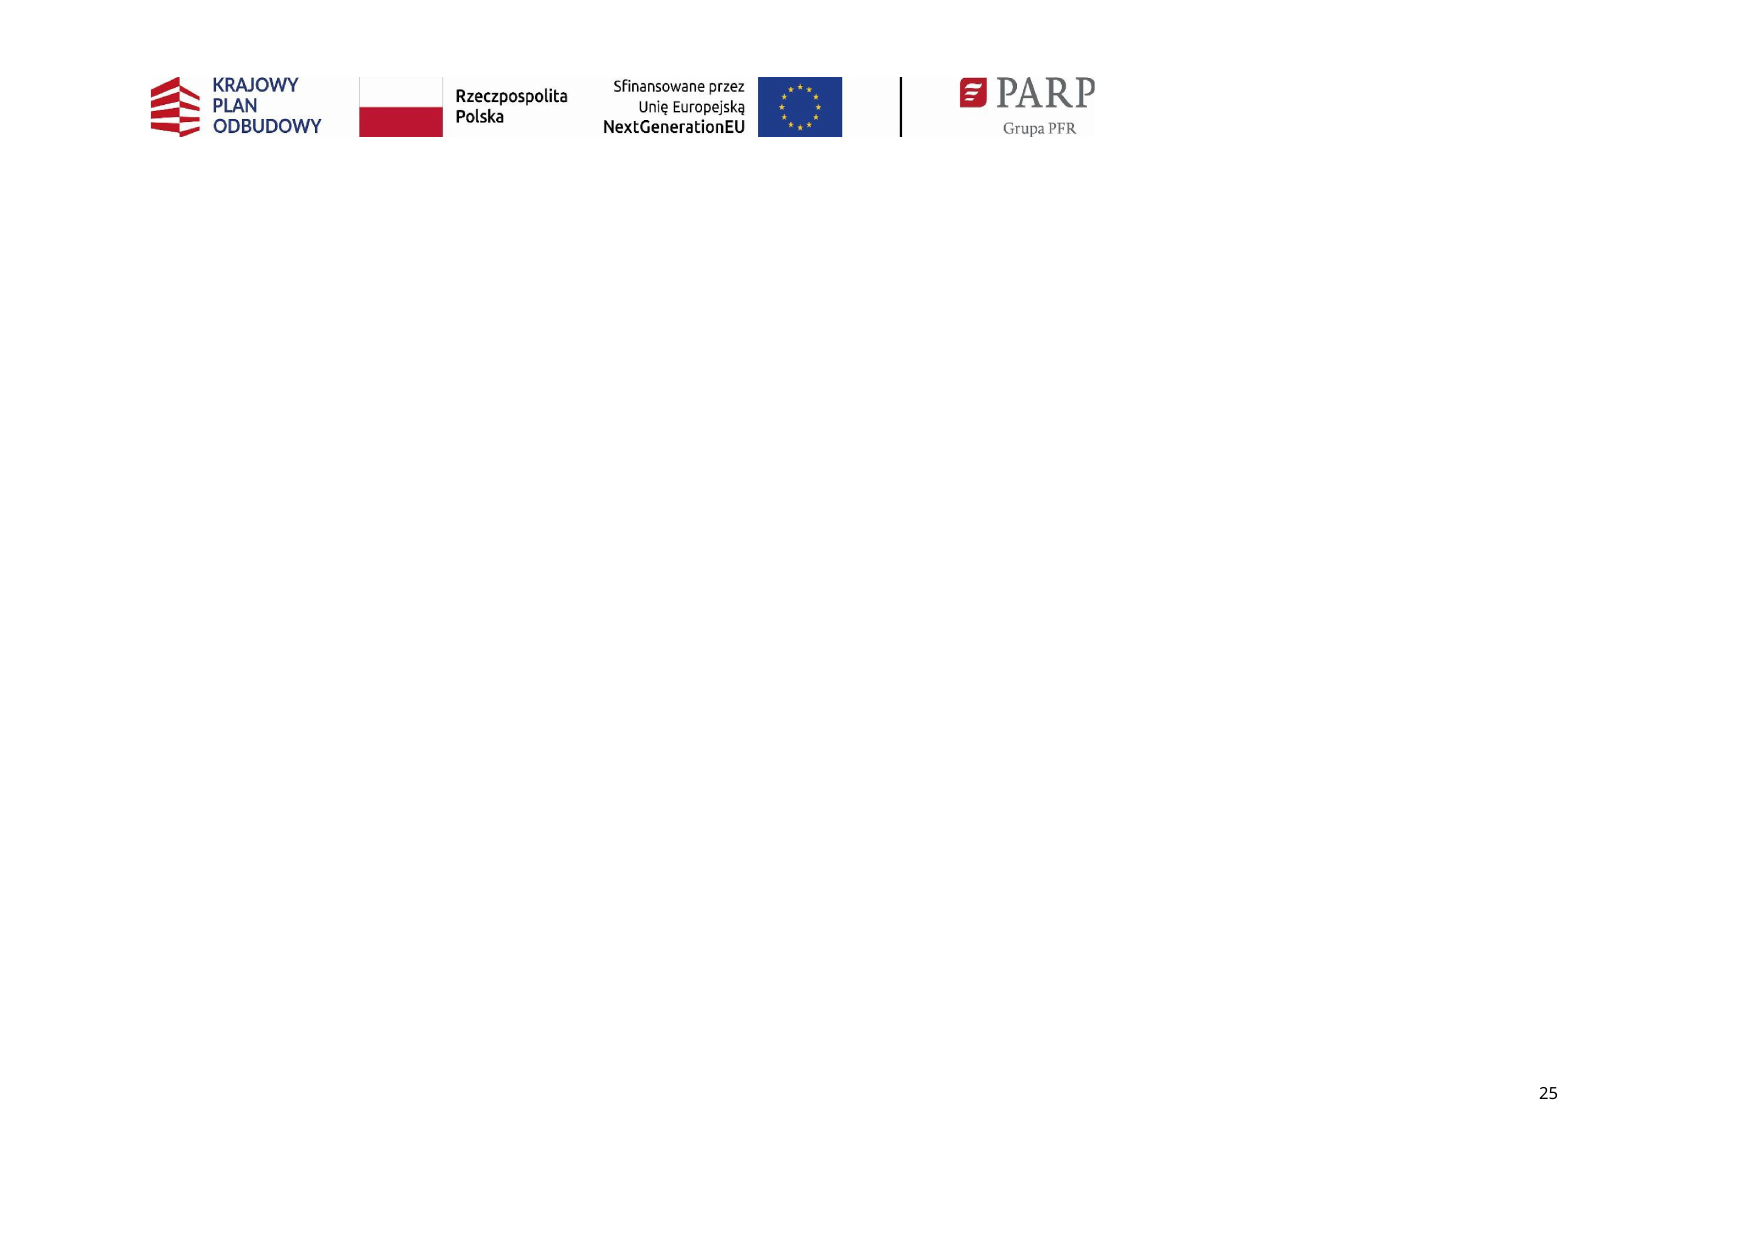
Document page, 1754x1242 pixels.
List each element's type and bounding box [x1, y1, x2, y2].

picture [150, 77, 1095, 137]
